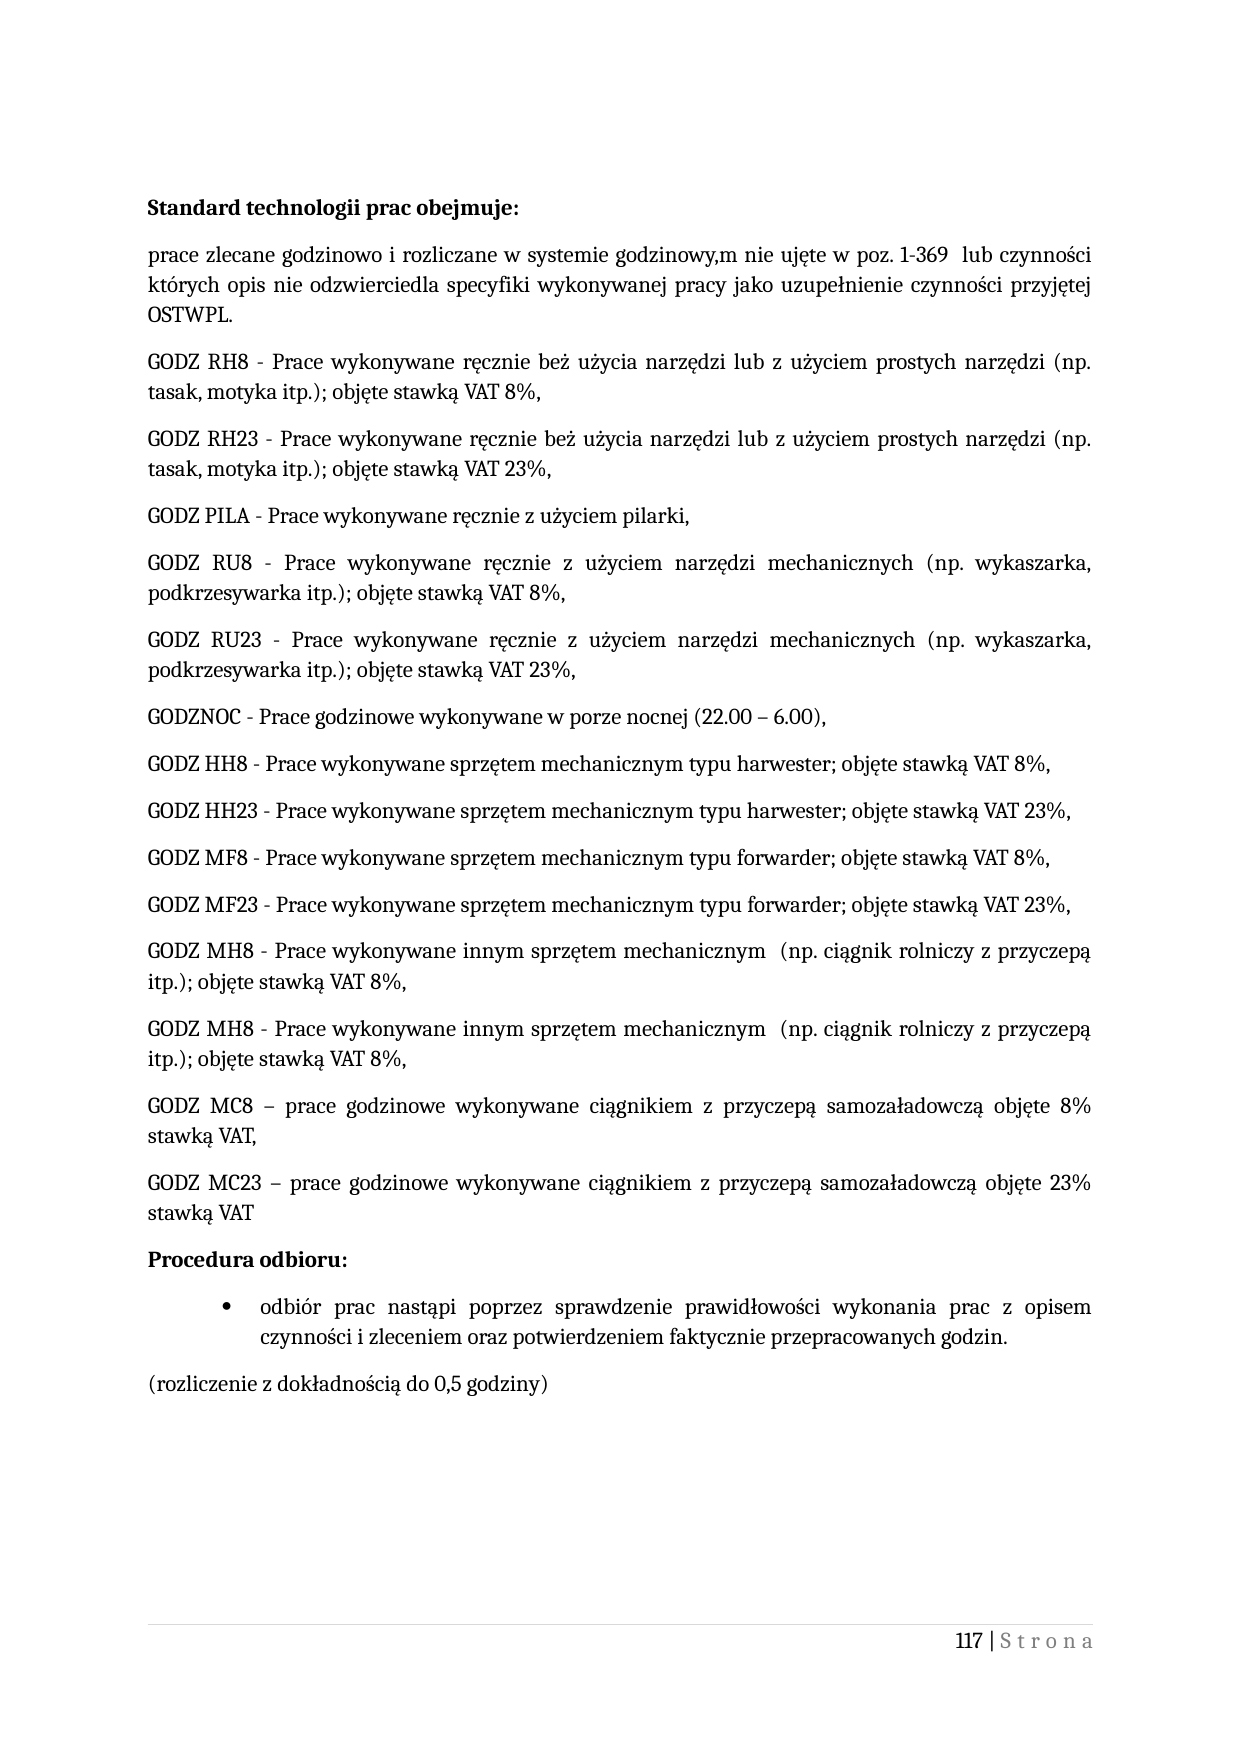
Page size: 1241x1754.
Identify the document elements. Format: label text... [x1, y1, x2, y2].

text (rozliczenie z dokładnością do 0,5 godziny) [148, 1371, 1093, 1397]
text GODZ RH23 - Prace wykonywane ręcznie beż użycia narzędzi lub z użyciem prostych narzędzi (np. tasak, motyka itp.); objęte stawką VAT 23%, [148, 426, 1093, 482]
text GODZ HH8 - Prace wykonywane sprzętem mechanicznym typu harwester; objęte stawką VAT 8%, [148, 751, 1093, 777]
text GODZ MH8 - Prace wykonywane innym sprzętem mechanicznym (np. ciągnik rolniczy z przyczepą itp.); objęte stawką VAT 8%, [148, 938, 1093, 995]
text GODZ MH8 - Prace wykonywane innym sprzętem mechanicznym (np. ciągnik rolniczy z przyczepą itp.); objęte stawką VAT 8%, [148, 1015, 1093, 1072]
text GODZ RU23 - Prace wykonywane ręcznie z użyciem narzędzi mechanicznych (np. wykaszarka, podkrzesywarka itp.); objęte stawką VAT 23%, [148, 627, 1093, 683]
list odbiór prac nastąpi poprzez sprawdzenie prawidłowości wykonania prac z opisem czynności i zleceniem oraz potwierdzeniem faktycznie przepracowanych godzin. [223, 1293, 1093, 1350]
text GODZ PILA - Prace wykonywane ręcznie z użyciem pilarki, [148, 503, 1093, 529]
text Procedura odbioru: [148, 1247, 1093, 1273]
text Standard technologii prac obejmuje: [148, 194, 1093, 221]
text GODZ MF23 - Prace wykonywane sprzętem mechanicznym typu forwarder; objęte stawką VAT 23%, [148, 891, 1093, 918]
text prace zlecane godzinowo i rozliczane w systemie godzinowy,m nie ujęte w poz. 1-369 lub czynności których opis nie odzwierciedla specyfiki wykonywanej pracy jako uzupełnienie czynności przyjętej OSTWPL. [148, 241, 1093, 328]
text GODZ MC23 – prace godzinowe wykonywane ciągnikiem z przyczepą samozaładowczą objęte 23% stawką VAT [148, 1169, 1093, 1226]
text GODZ RH8 - Prace wykonywane ręcznie beż użycia narzędzi lub z użyciem prostych narzędzi (np. tasak, motyka itp.); objęte stawką VAT 8%, [148, 349, 1093, 405]
text GODZ MC8 – prace godzinowe wykonywane ciągnikiem z przyczepą samozaładowczą objęte 8% stawką VAT, [148, 1092, 1093, 1149]
text GODZ RU8 - Prace wykonywane ręcznie z użyciem narzędzi mechanicznych (np. wykaszarka, podkrzesywarka itp.); objęte stawką VAT 8%, [148, 550, 1093, 606]
text GODZ MF8 - Prace wykonywane sprzętem mechanicznym typu forwarder; objęte stawką VAT 8%, [148, 844, 1093, 871]
text GODZNOC - Prace godzinowe wykonywane w porze nocnej (22.00 – 6.00), [148, 704, 1093, 730]
text GODZ HH23 - Prace wykonywane sprzętem mechanicznym typu harwester; objęte stawką VAT 23%, [148, 798, 1093, 824]
